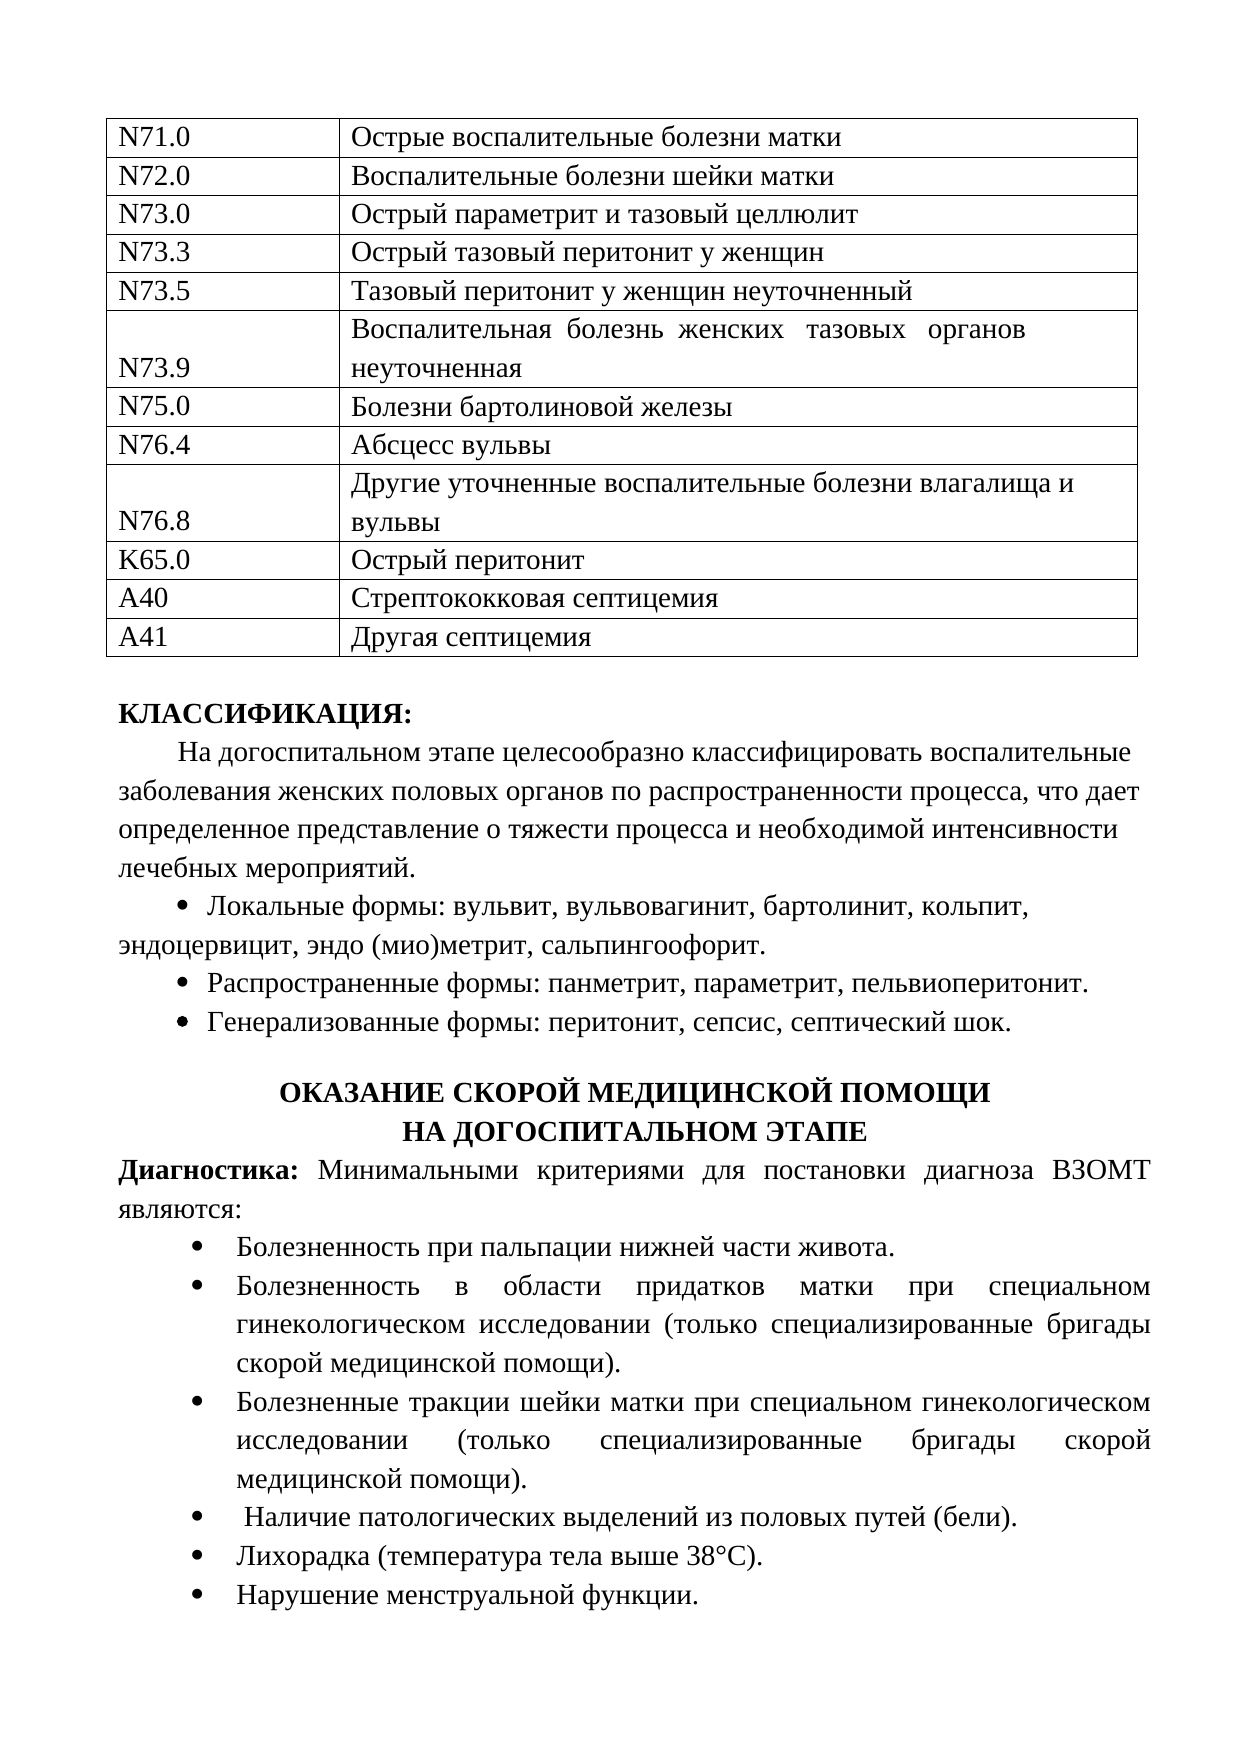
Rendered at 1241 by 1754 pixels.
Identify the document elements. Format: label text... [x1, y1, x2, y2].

table_cell N71.0 [107, 119, 339, 157]
text На догоспитальном этапе целесообразно классифицировать воспалительные заболевания женских половых органов по распространенности процесса, что дает определенное представление о тяжести процесса и необходимой интенсивности лечебных мероприятий. [118, 734, 1152, 883]
table_cell N72.0 [107, 158, 339, 195]
table_cell N76.8 [107, 465, 339, 541]
table_cell Тазовый перитонит у женщин неуточненный [340, 273, 1137, 310]
text Диагностика: Минимальными критериями для постановки диагноза ВЗОМТ являются: [118, 1152, 1152, 1224]
list Локальные формы: вульвит, вульвовагинит, бартолинит, кольпит, эндоцервицит, эндо (мио)метрит, сальпингоофорит. [118, 888, 1152, 961]
table_cell Другие уточненные воспалительные болезни влагалища и вульвы [340, 465, 1137, 541]
list Распространенные формы: панметрит, параметрит, пельвиоперитонит. [118, 966, 1152, 999]
table_cell А40 [107, 580, 339, 618]
table_cell Воспалительная болезнь женских тазовых органов неуточненная [340, 311, 1137, 387]
table_cell Другая септицемия [340, 619, 1137, 656]
table_cell K65.0 [107, 542, 339, 579]
table_cell A41 [107, 619, 339, 656]
table_cell N76.4 [107, 427, 339, 464]
table_cell Стрептококковая септицемия [340, 580, 1137, 618]
list Болезненность при пальпации нижней части живота. [192, 1229, 1152, 1263]
list Генерализованные формы: перитонит, сепсис, септический шок. [118, 1004, 1152, 1071]
list Лихорадка (температура тела выше 38°С). [192, 1538, 1152, 1572]
list Болезненные тракции шейки матки при специальном гинекологическом исследовании (только специализированные бригады скорой медицинской помощи). [192, 1384, 1152, 1494]
table_cell Болезни бартолиновой железы [340, 388, 1137, 426]
text ОКАЗАНИЕ СКОРОЙ МЕДИЦИНСКОЙ ПОМОЩИ [118, 1075, 1152, 1109]
text НА ДОГОСПИТАЛЬНОМ ЭТАПЕ [118, 1114, 1152, 1147]
list Наличие патологических выделений из половых путей (бели). [192, 1499, 1152, 1533]
list Болезненность в области придатков матки при специальном гинекологическом исследовании (только специализированные бригады скорой медицинской помощи). [192, 1268, 1152, 1379]
table_cell Острый параметрит и тазовый целлюлит [340, 196, 1137, 233]
list Нарушение менструальной функции. [192, 1577, 1152, 1610]
table_cell Острый перитонит [340, 542, 1137, 579]
table_cell N75.0 [107, 388, 339, 426]
table_cell N73.9 [107, 311, 339, 387]
table_cell Острые воспалительные болезни матки [340, 119, 1137, 157]
table_cell Воспалительные болезни шейки матки [340, 158, 1137, 195]
table_cell N73.0 [107, 196, 339, 233]
table_cell Острый тазовый перитонит у женщин [340, 235, 1137, 272]
table_cell N73.3 [107, 235, 339, 272]
table_cell Абсцесс вульвы [340, 427, 1137, 464]
text КЛАССИФИКАЦИЯ: [118, 696, 1152, 729]
table_cell N73.5 [107, 273, 339, 310]
